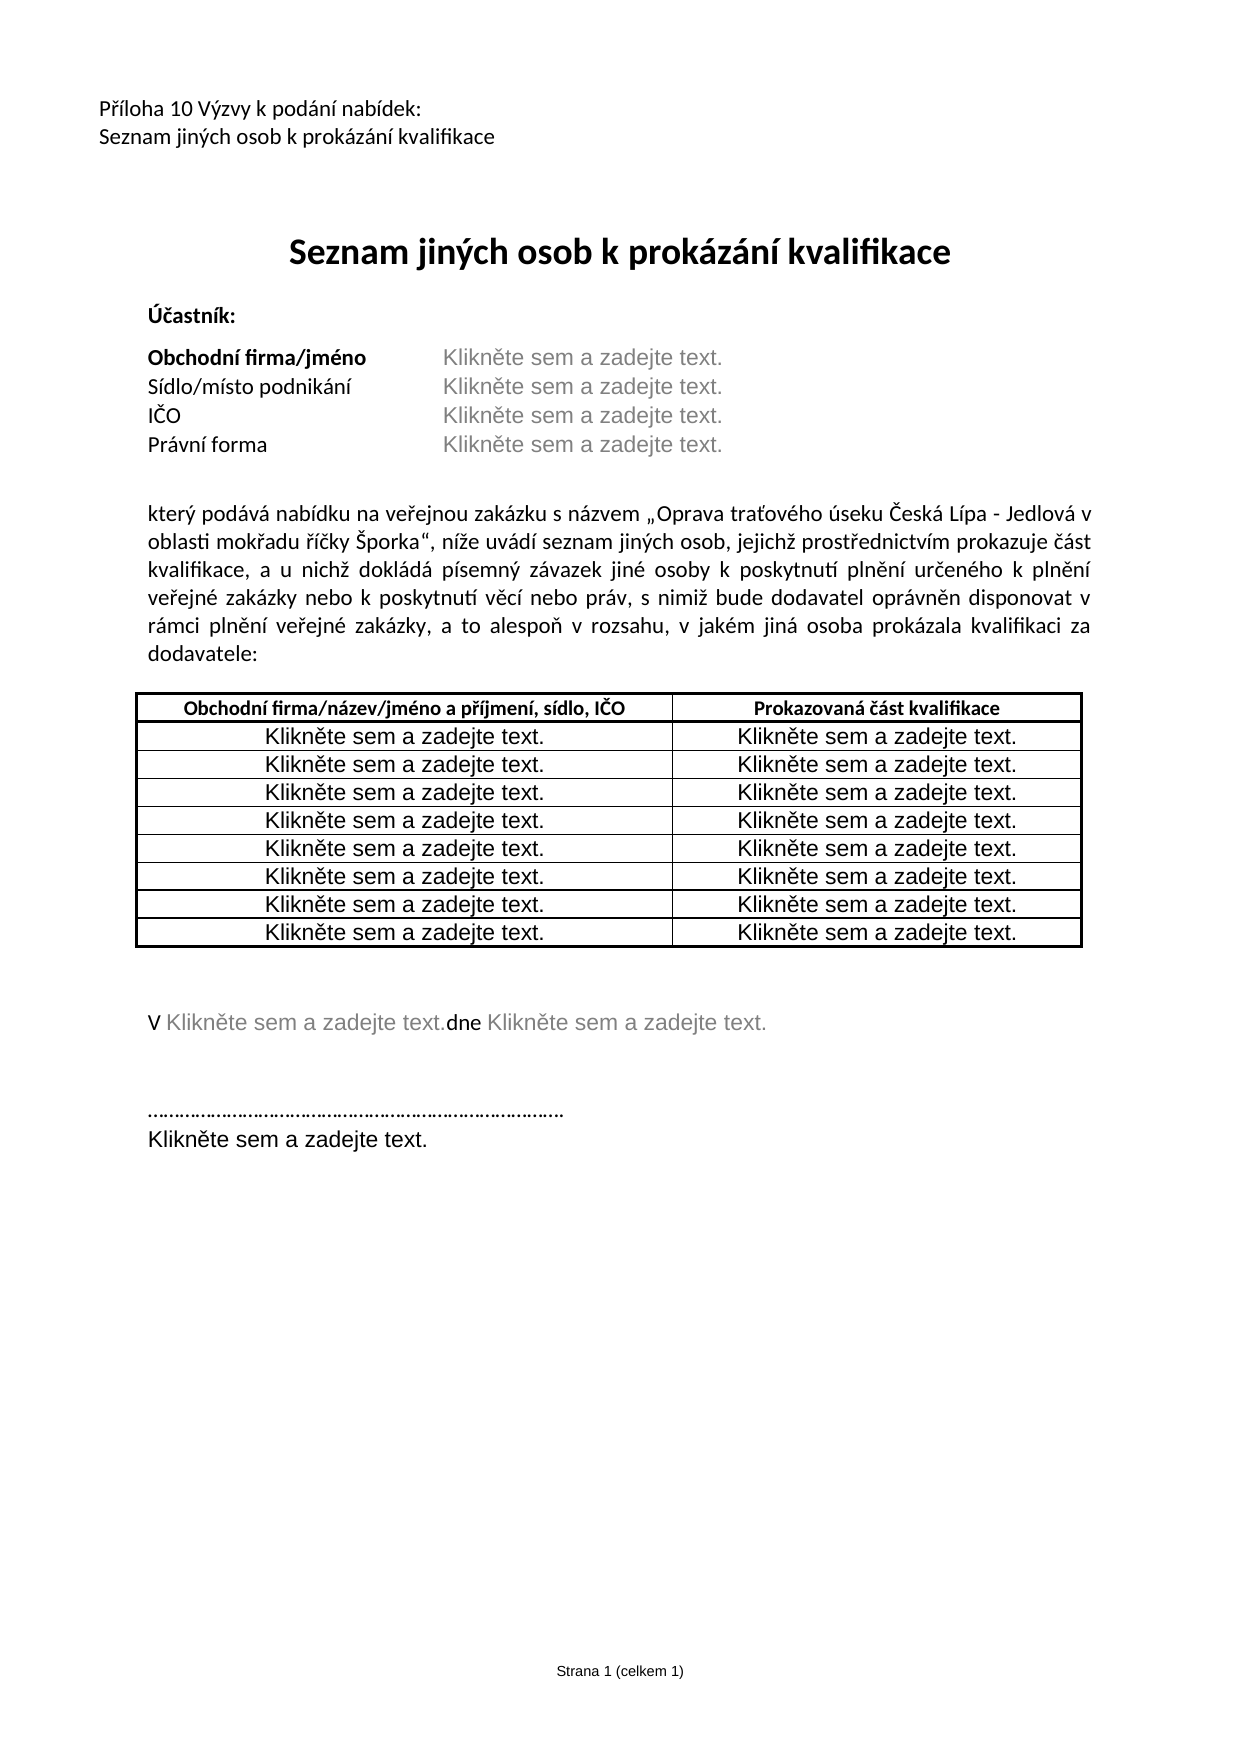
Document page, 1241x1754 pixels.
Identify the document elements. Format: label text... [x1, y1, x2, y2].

text Účastník: [148, 299, 1093, 330]
text který podává nabídku na veřejnou zakázku s názvem „Oprava traťového úseku Česká Lípa - Jedlová v oblasti mokřadu říčky Šporka“, níže uvádí seznam jiných osob, jejichž prostřednictvím prokazuje část kvalifikace, a u nichž dokládá písemný závazek jiné osoby k poskytnutí plnění určeného k plnění veřejné zakázky nebo k poskytnutí věcí nebo práv, s nimiž bude dodavatel oprávněn disponovat v rámci plnění veřejné zakázky, a to alespoň v rozsahu, v jakém jiná osoba prokázala kvalifikaci za dodavatele: [148, 499, 1093, 667]
table_header Prokazovaná část kvalifikace [673, 695, 1080, 720]
text Obchodní firma/jméno [148, 343, 1093, 372]
text Právní forma [148, 429, 1093, 458]
text ……………………………………………………………………. [148, 1094, 1092, 1123]
table_header Obchodní firma/název/jméno a příjmení, sídlo, IČO [138, 695, 672, 720]
text IČO [148, 401, 1093, 429]
text Sídlo/místo podnikání [148, 372, 1093, 401]
text V dne [148, 1007, 1092, 1036]
title Seznam jiných osob k prokázání kvalifikace [148, 228, 1093, 274]
